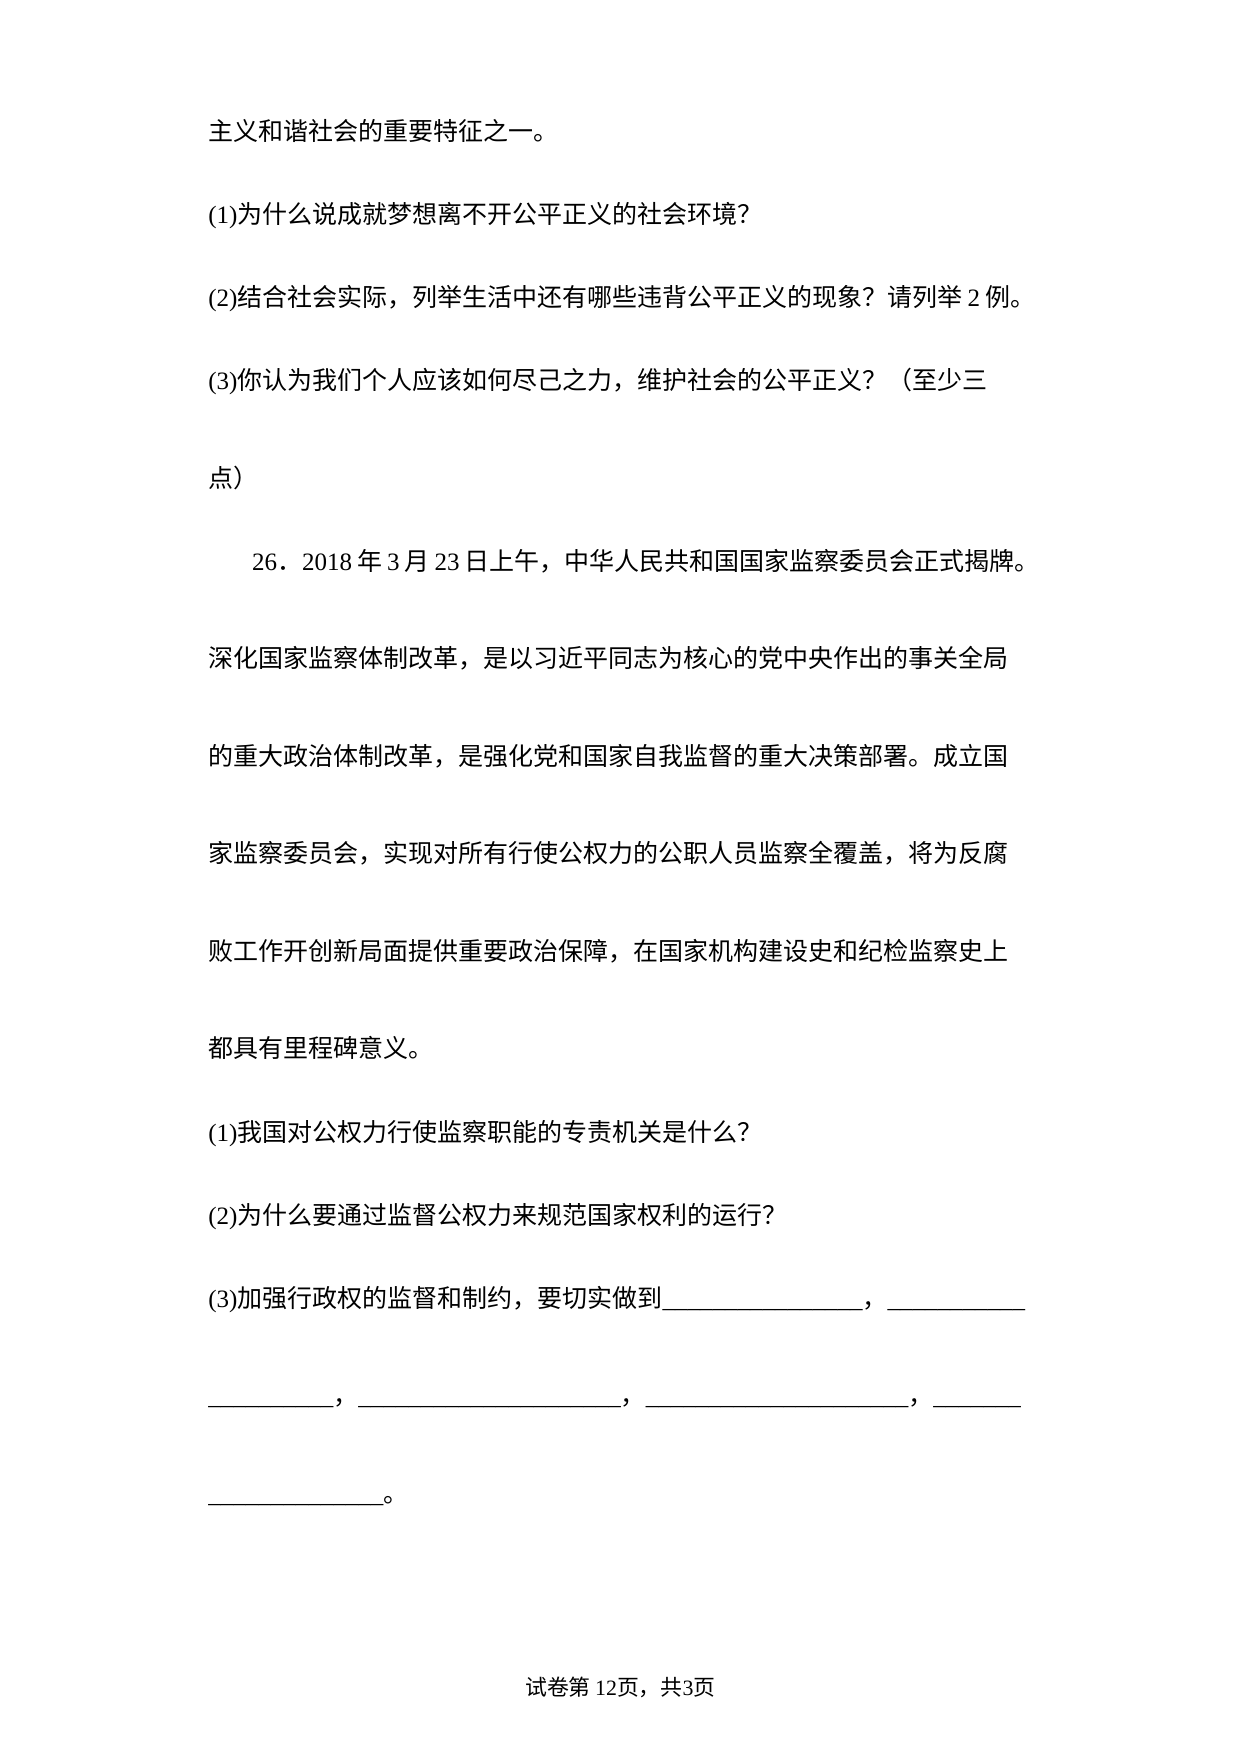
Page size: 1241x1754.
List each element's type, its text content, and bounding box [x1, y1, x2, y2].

text (2)为什么要通过监督公权力来规范国家权利的运行？ [208, 1181, 1032, 1246]
text (3)加强行政权的监督和制约，要切实做到________________，_____________________，_____________________，_____________________，_____________________。 [208, 1264, 1032, 1524]
text (1)我国对公权力行使监察职能的专责机关是什么？ [208, 1098, 1032, 1163]
text 26．2018年3月23日上午，中华人民共和国国家监察委员会正式揭牌。深化国家监察体制改革，是以习近平同志为核心的党中央作出的事关全局的重大政治体制改革，是强化党和国家自我监督的重大决策部署。成立国家监察委员会，实现对所有行使公权力的公职人员监察全覆盖，将为反腐败工作开创新局面提供重要政治保障，在国家机构建设史和纪检监察史上都具有里程碑意义。 [208, 527, 1032, 1079]
text (1)为什么说成就梦想离不开公平正义的社会环境？ [208, 180, 1032, 245]
text (2)结合社会实际，列举生活中还有哪些违背公平正义的现象？请列举2例。 [208, 263, 1032, 328]
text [208, 97, 1032, 162]
text (3)你认为我们个人应该如何尽己之力，维护社会的公平正义？（至少三点） [208, 346, 1032, 509]
